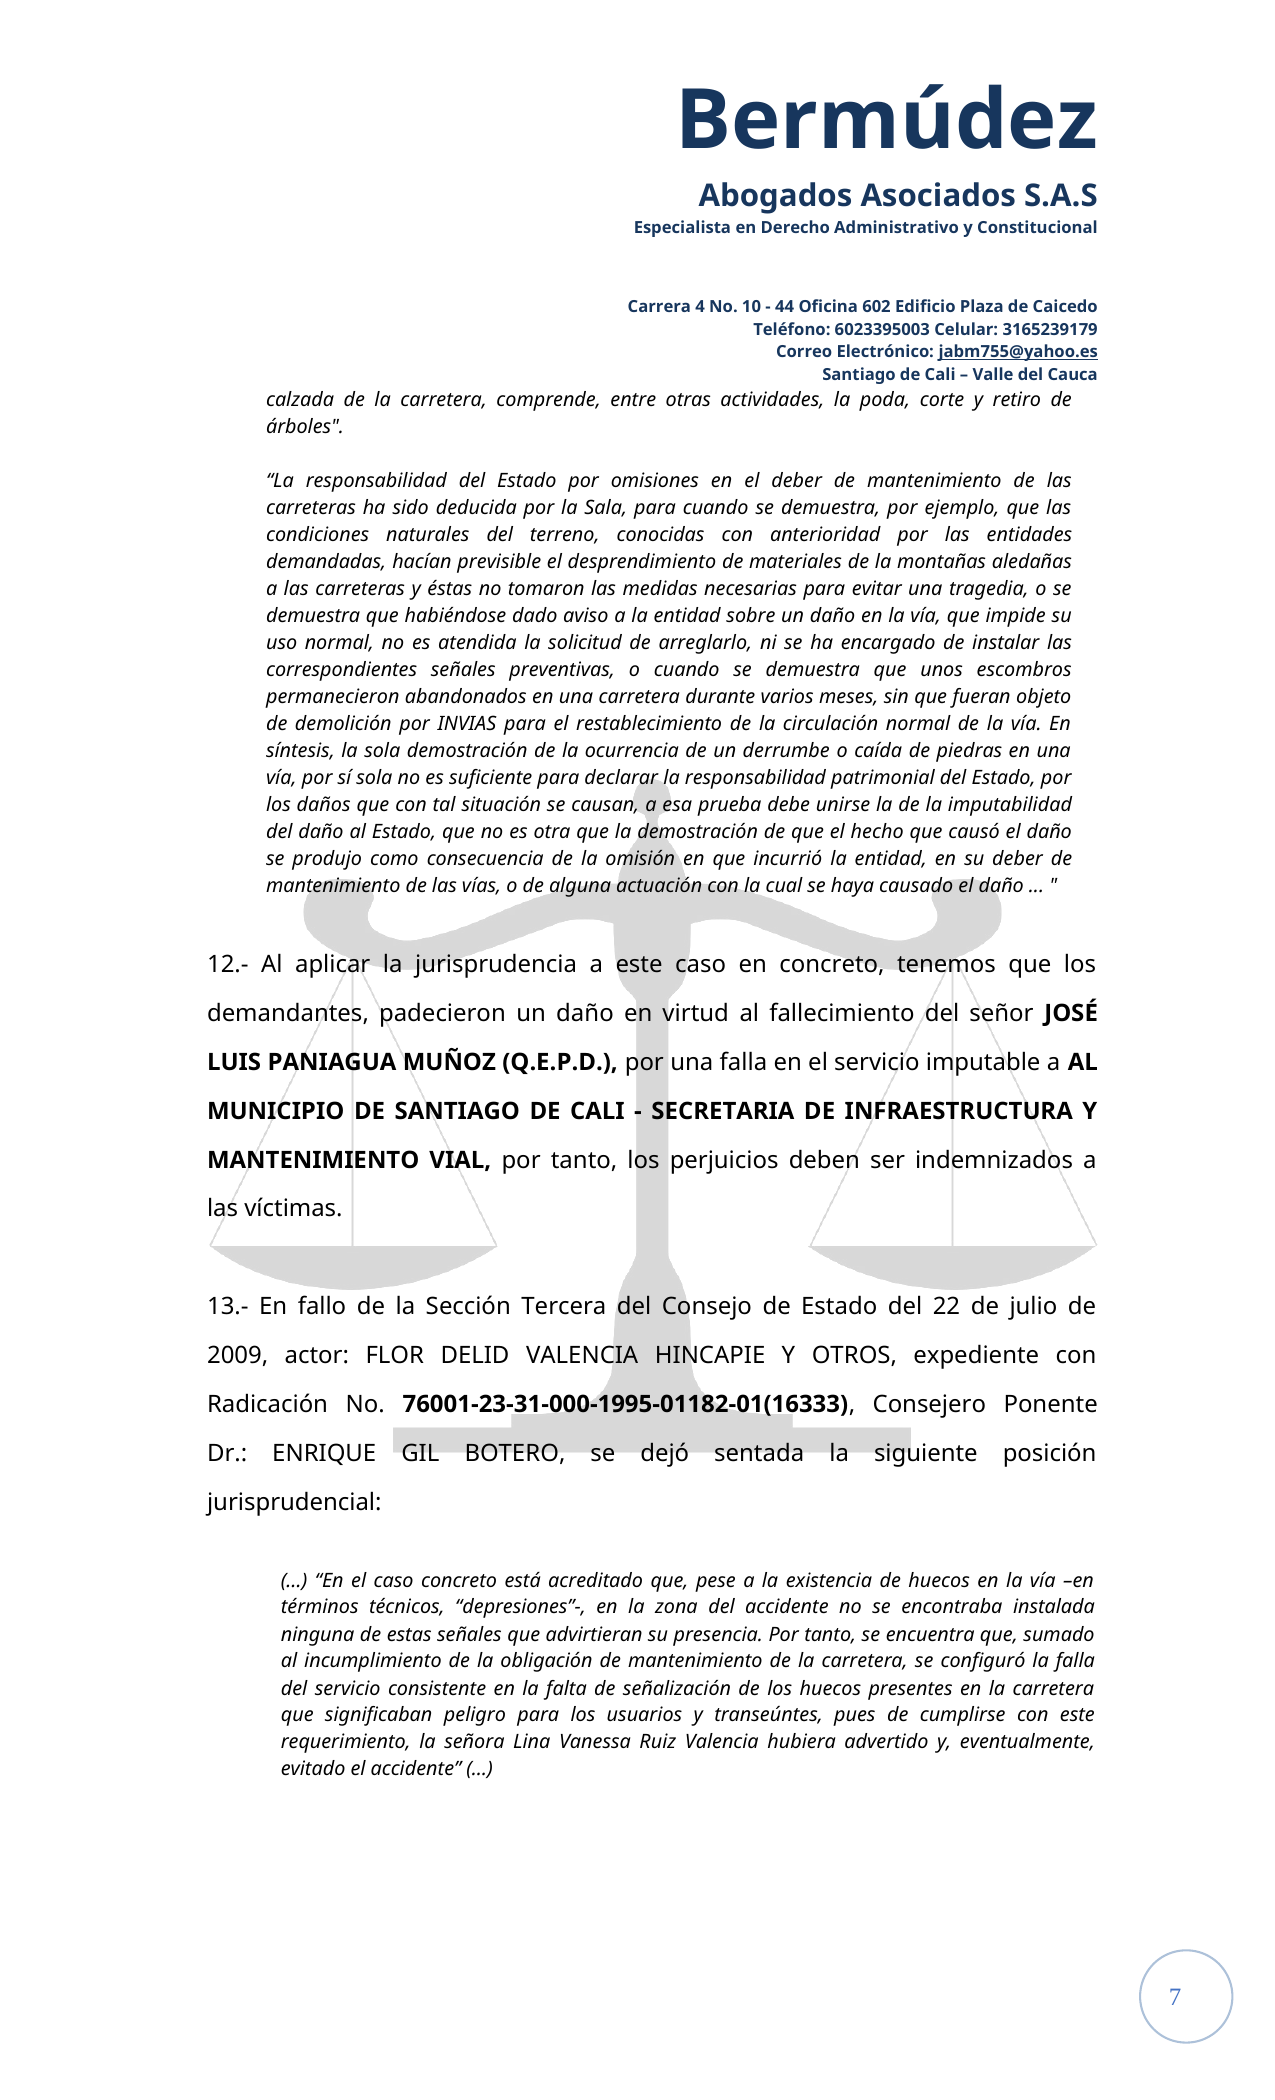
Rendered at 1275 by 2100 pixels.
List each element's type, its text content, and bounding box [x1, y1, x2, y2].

text “La responsabilidad del Estado por omisiones en el deber de mantenimiento de las carreteras ha sido deducida por la Sala, para cuando se demuestra, por ejemplo, que las condiciones naturales del terreno, conocidas con anterioridad por las entidades demandadas, hacían previsible el desprendimiento de materiales de la montañas aledañas a las carreteras y éstas no tomaron las medidas necesarias para evitar una tragedia, o se demuestra que habiéndose dado aviso a la entidad sobre un daño en la vía, que impide su uso normal, no es atendida la solicitud de arreglarlo, ni se ha encargado de instalar las correspondientes señales preventivas, o cuando se demuestra que unos escombros permanecieron abandonados en una carretera durante varios meses, sin que fueran objeto de demolición por INVIAS para el restablecimiento de la circulación normal de la vía. En síntesis, la sola demostración de la ocurrencia de un derrumbe o caída de piedras en una vía, por sí sola no es suficiente para declarar la responsabilidad patrimonial del Estado, por los daños que con tal situación se causan, a esa prueba debe unirse la de la imputabilidad del daño al Estado, que no es otra que la demostración de que el hecho que causó el daño se produjo como consecuencia de la omisión en que incurrió la entidad, en su deber de mantenimiento de las vías, o de alguna actuación con la cual se haya causado el daño ... " [266, 466, 1075, 898]
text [266, 386, 1075, 439]
text 13.- En fallo de la Sección Tercera del Consejo de Estado del 22 de julio de 2009, actor: FLOR DELID VALENCIA HINCAPIE Y OTROS, expediente con Radicación No. 76001-23-31-000-1995-01182-01(16333), Consejero Ponente Dr.: ENRIQUE GIL BOTERO, se dejó sentada la siguiente posición jurisprudencial: [207, 1289, 1098, 1517]
text (…) “En el caso concreto está acreditado que, pese a la existencia de huecos en la vía –en términos técnicos, “depresiones”-, en la zona del accidente no se encontraba instalada ninguna de estas señales que advirtieran su presencia. Por tanto, se encuentra que, sumado al incumplimiento de la obligación de mantenimiento de la carretera, se configuró la falla del servicio consistente en la falta de señalización de los huecos presentes en la carretera que significaban peligro para los usuarios y transeúntes, pues de cumplirse con este requerimiento, la señora Lina Vanessa Ruiz Valencia hubiera advertido y, eventualmente, evitado el accidente” (…) [281, 1566, 1098, 1782]
text 12.- Al aplicar la jurisprudencia a este caso en concreto, tenemos que los demandantes, padecieron un daño en virtud al fallecimiento del señor JOSÉ LUIS PANIAGUA MUÑOZ (Q.E.P.D.), por una falla en el servicio imputable a AL MUNICIPIO DE SANTIAGO DE CALI - SECRETARIA DE INFRAESTRUCTURA Y MANTENIMIENTO VIAL, por tanto, los perjuicios deben ser indemnizados a las víctimas. [207, 947, 1098, 1224]
